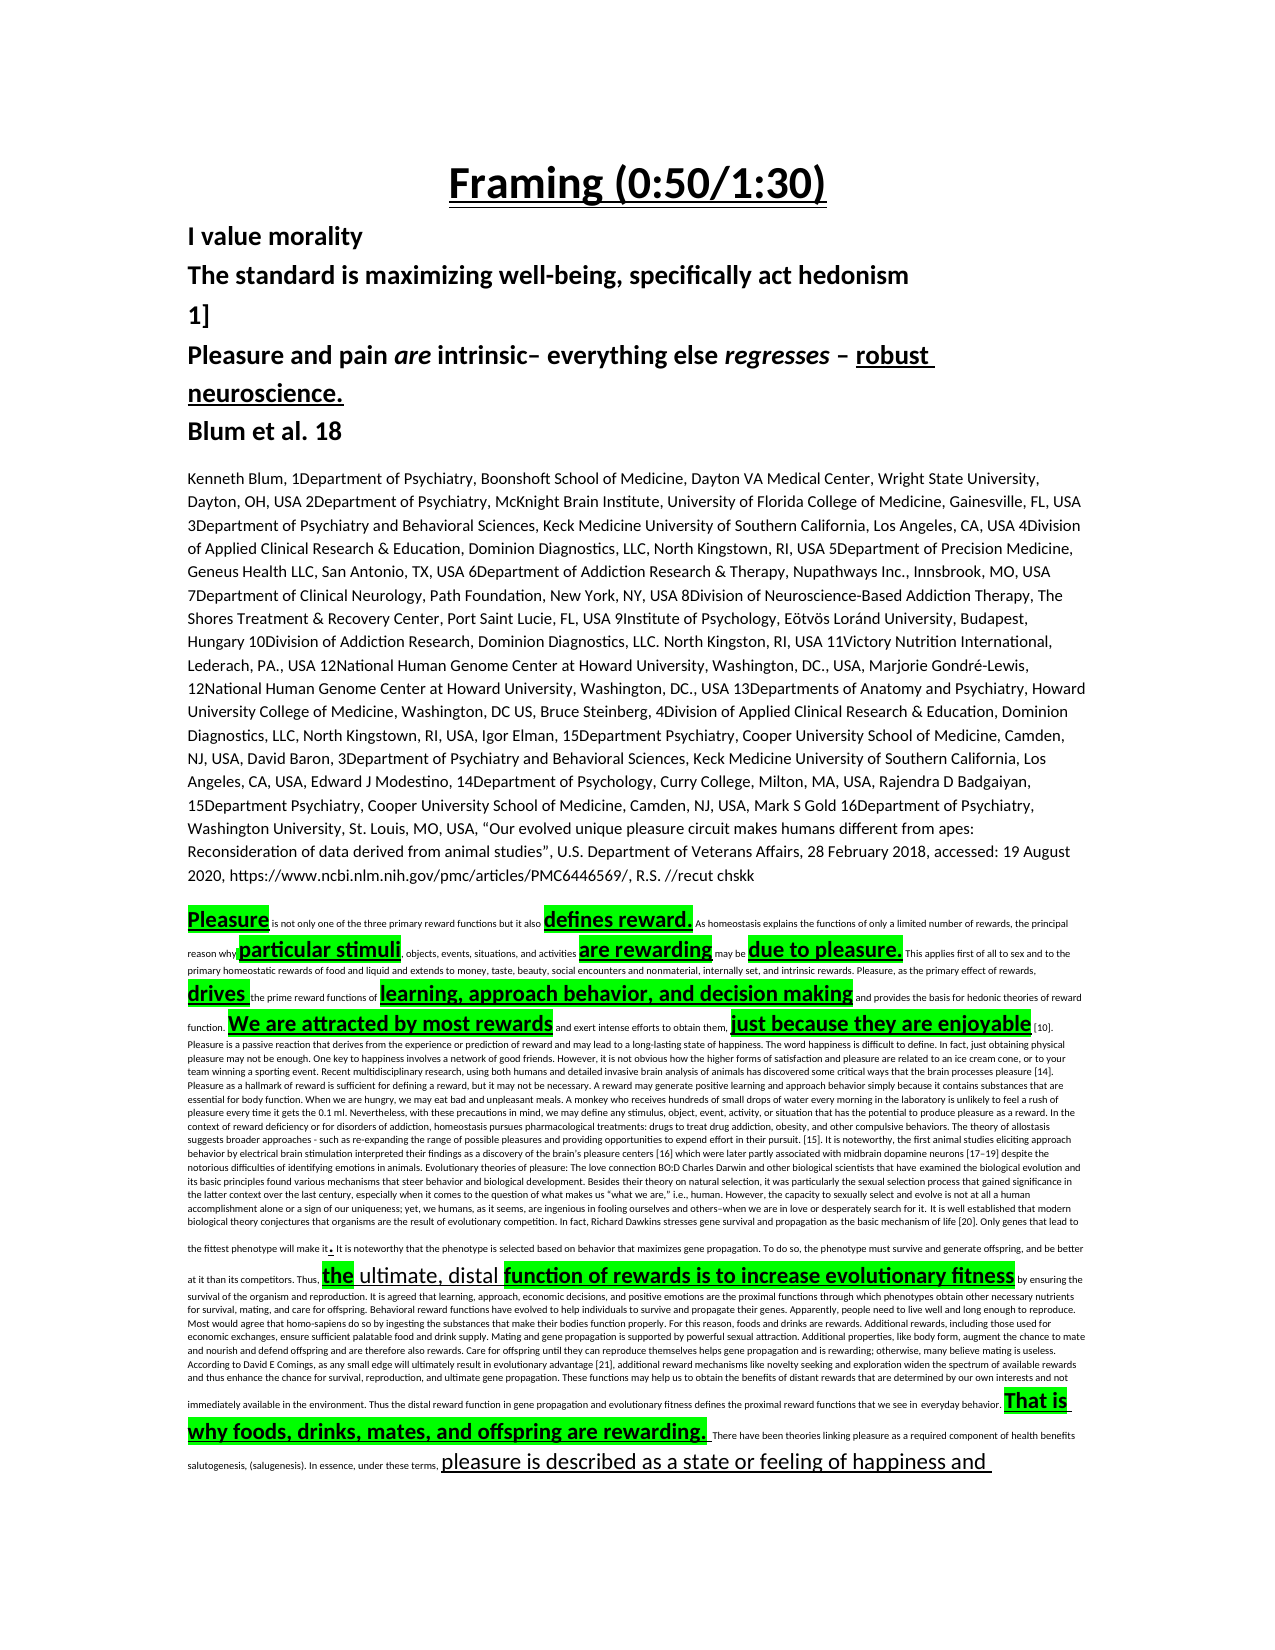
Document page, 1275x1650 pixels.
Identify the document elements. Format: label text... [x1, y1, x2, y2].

text Blum et al. 18 [187, 414, 1087, 447]
subtitle 1] [187, 298, 1087, 331]
subtitle The standard is maximizing well-being, specifically act hedonism [187, 258, 1087, 291]
text Pleasure and pain are intrinsic– everything else regresses – robust neuroscience. [187, 338, 1087, 409]
subtitle I value morality [187, 219, 1087, 252]
text Kenneth Blum, 1Department of Psychiatry, Boonshoft School of Medicine, Dayton VA Medical Center, Wright State University, Dayton, OH, USA 2Department of Psychiatry, McKnight Brain Institute, University of Florida College of Medicine, Gainesville, FL, USA 3Department of Psychiatry and Behavioral Sciences, Keck Medicine University of Southern California, Los Angeles, CA, USA 4Division of Applied Clinical Research & Education, Dominion Diagnostics, LLC, North Kingstown, RI, USA 5Department of Precision Medicine, Geneus Health LLC, San Antonio, TX, USA 6Department of Addiction Research & Therapy, Nupathways Inc., Innsbrook, MO, USA 7Department of Clinical Neurology, Path Foundation, New York, NY, USA 8Division of Neuroscience-Based Addiction Therapy, The Shores Treatment & Recovery Center, Port Saint Lucie, FL, USA 9Institute of Psychology, Eötvös Loránd University, Budapest, Hungary 10Division of Addiction Research, Dominion Diagnostics, LLC. North Kingston, RI, USA 11Victory Nutrition International, Lederach, PA., USA 12National Human Genome Center at Howard University, Washington, DC., USA, Marjorie Gondré-Lewis, 12National Human Genome Center at Howard University, Washington, DC., USA 13Departments of Anatomy and Psychiatry, Howard University College of Medicine, Washington, DC US, Bruce Steinberg, 4Division of Applied Clinical Research & Education, Dominion Diagnostics, LLC, North Kingstown, RI, USA, Igor Elman, 15Department Psychiatry, Cooper University School of Medicine, Camden, NJ, USA, David Baron, 3Department of Psychiatry and Behavioral Sciences, Keck Medicine University of Southern California, Los Angeles, CA, USA, Edward J Modestino, 14Department of Psychology, Curry College, Milton, MA, USA, Rajendra D Badgaiyan, 15Department Psychiatry, Cooper University School of Medicine, Camden, NJ, USA, Mark S Gold 16Department of Psychiatry, Washington University, St. Louis, MO, USA, “Our evolved unique pleasure circuit makes humans different from apes: Reconsideration of data derived from animal studies”, U.S. Department of Veterans Affairs, 28 February 2018, accessed: 19 August 2020, https://www.ncbi.nlm.nih.gov/pmc/articles/PMC6446569/, R.S. //recut chskk [187, 468, 1087, 885]
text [187, 905, 1087, 1475]
subtitle Framing (0:50/1:30) [187, 154, 1087, 210]
